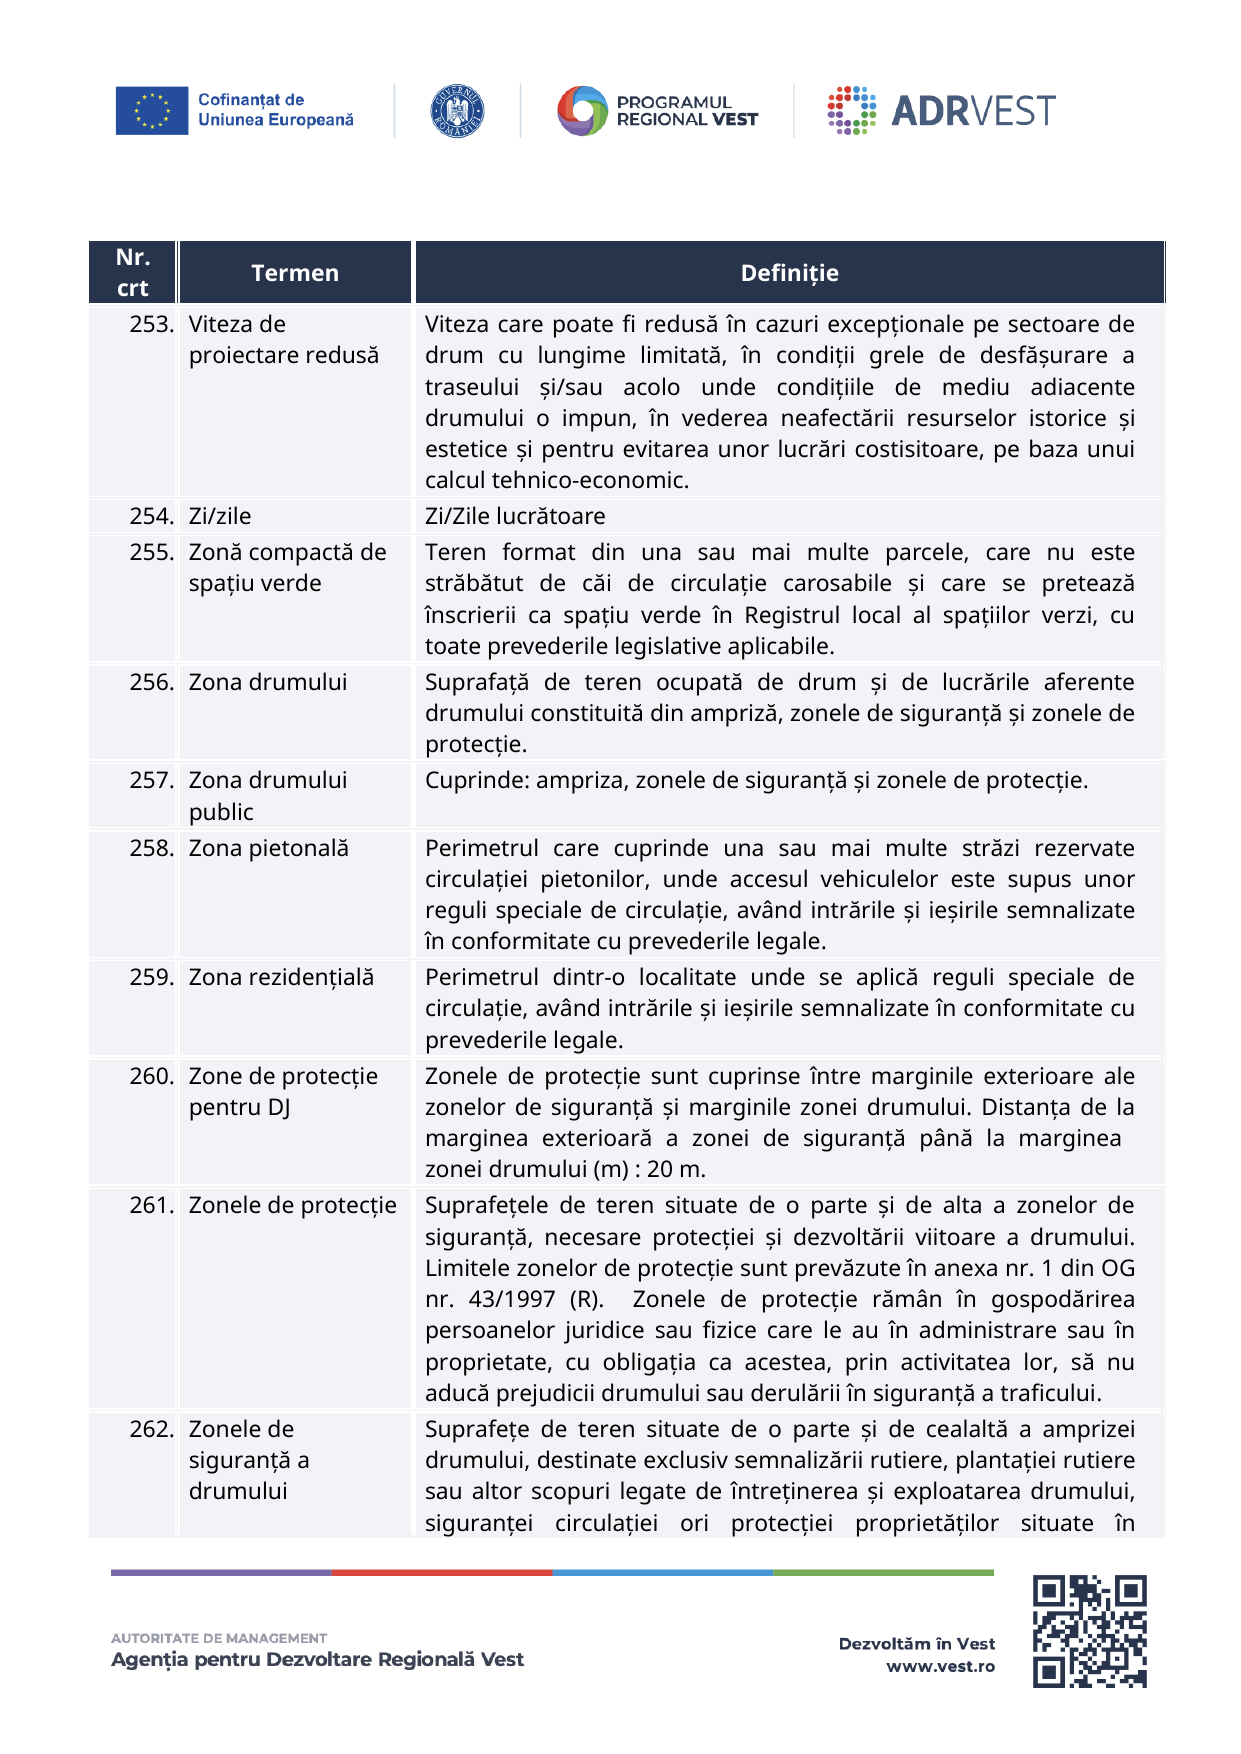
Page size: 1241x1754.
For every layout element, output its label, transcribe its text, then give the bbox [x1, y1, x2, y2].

table_cell Perimetrul care cuprinde una sau mai multe străzi rezervate circulației pietonilor, unde accesul vehiculelor este supus unor reguli speciale de circulație, având intrările și ieșirile semnalizate în conformitate cu prevederile legale. [414, 827, 1166, 956]
picture [103, 73, 1064, 143]
table_cell [89, 500, 175, 531]
table_cell Viteza de proiectare redusă [180, 308, 411, 496]
table_cell Perimetrul dintr-o localitate unde se aplică reguli speciale de circulație, având intrările și ieșirile semnalizate în conformitate cu prevederile legale. [414, 956, 1166, 1055]
table_cell [89, 536, 175, 661]
table_header Definiție [416, 241, 1164, 303]
table_cell [89, 1189, 175, 1408]
table_cell [89, 832, 175, 956]
table_cell Cuprinde: ampriza, zonele de siguranță și zonele de protecție. [414, 760, 1166, 827]
table_cell Zonă compactă de spațiu verde [180, 536, 411, 661]
table_cell Zona pietonală [180, 832, 411, 956]
table_cell Zonele de siguranță a drumului [177, 1408, 413, 1538]
table_cell [89, 1413, 177, 1538]
table_cell [89, 764, 175, 827]
table_header Termen [180, 241, 411, 303]
table_cell Zona rezidențială [180, 961, 411, 1055]
table_cell Zone de protecție pentru DJ [180, 1060, 411, 1184]
table_cell [89, 1060, 175, 1184]
table_cell Zonele de protecție [180, 1189, 411, 1408]
table_cell Suprafețele de teren situate de o parte și de alta a zonelor de siguranță, necesare protecției și dezvoltării viitoare a drumului. Limitele zonelor de protecție sunt prevăzute în anexa nr. 1 din OG nr. 43/1997 (R). Zonele de protecție rămân în gospodărirea persoanelor juridice sau fizice care le au în administrare sau în proprietate, cu obligația ca acestea, prin activitatea lor, să nu aducă prejudicii drumului sau derulării în siguranță a traficului. [414, 1185, 1166, 1408]
table_header Nr. crt [89, 241, 175, 303]
table_cell Zi/zile [180, 500, 411, 531]
picture [103, 1566, 1008, 1681]
picture [1025, 1566, 1156, 1697]
table_cell Zona drumului [180, 666, 411, 759]
table_cell Teren format din una sau mai multe parcele, care nu este străbătut de căi de circulație carosabile și care se pretează înscrierii ca spațiu verde în Registrul local al spațiilor verzi, cu toate prevederile legislative aplicabile. [414, 531, 1166, 661]
table_cell Zonele de protecție sunt cuprinse între marginile exterioare ale zonelor de siguranță și marginile zonei drumului. Distanța de la marginea exterioară a zonei de siguranță până la marginea zonei drumului (m) : 20 m. [414, 1055, 1166, 1184]
table_cell Zi/Zile lucrătoare [414, 496, 1166, 531]
table_cell [89, 961, 175, 1055]
table_cell Zona drumului public [180, 764, 411, 827]
table_cell Suprafață de teren ocupată de drum și de lucrările aferente drumului constituită din ampriză, zonele de siguranță și zonele de protecție. [414, 661, 1166, 759]
table_cell [89, 308, 175, 496]
table_cell Viteza care poate fi redusă în cazuri excepționale pe sectoare de drum cu lungime limitată, în condiții grele de desfășurare a traseului și/sau acolo unde condițiile de mediu adiacente drumului o impun, în vederea neafectării resurselor istorice și estetice și pentru evitarea unor lucrări costisitoare, pe baza unui calcul tehnico-economic. [414, 303, 1166, 496]
table_cell [89, 666, 175, 759]
